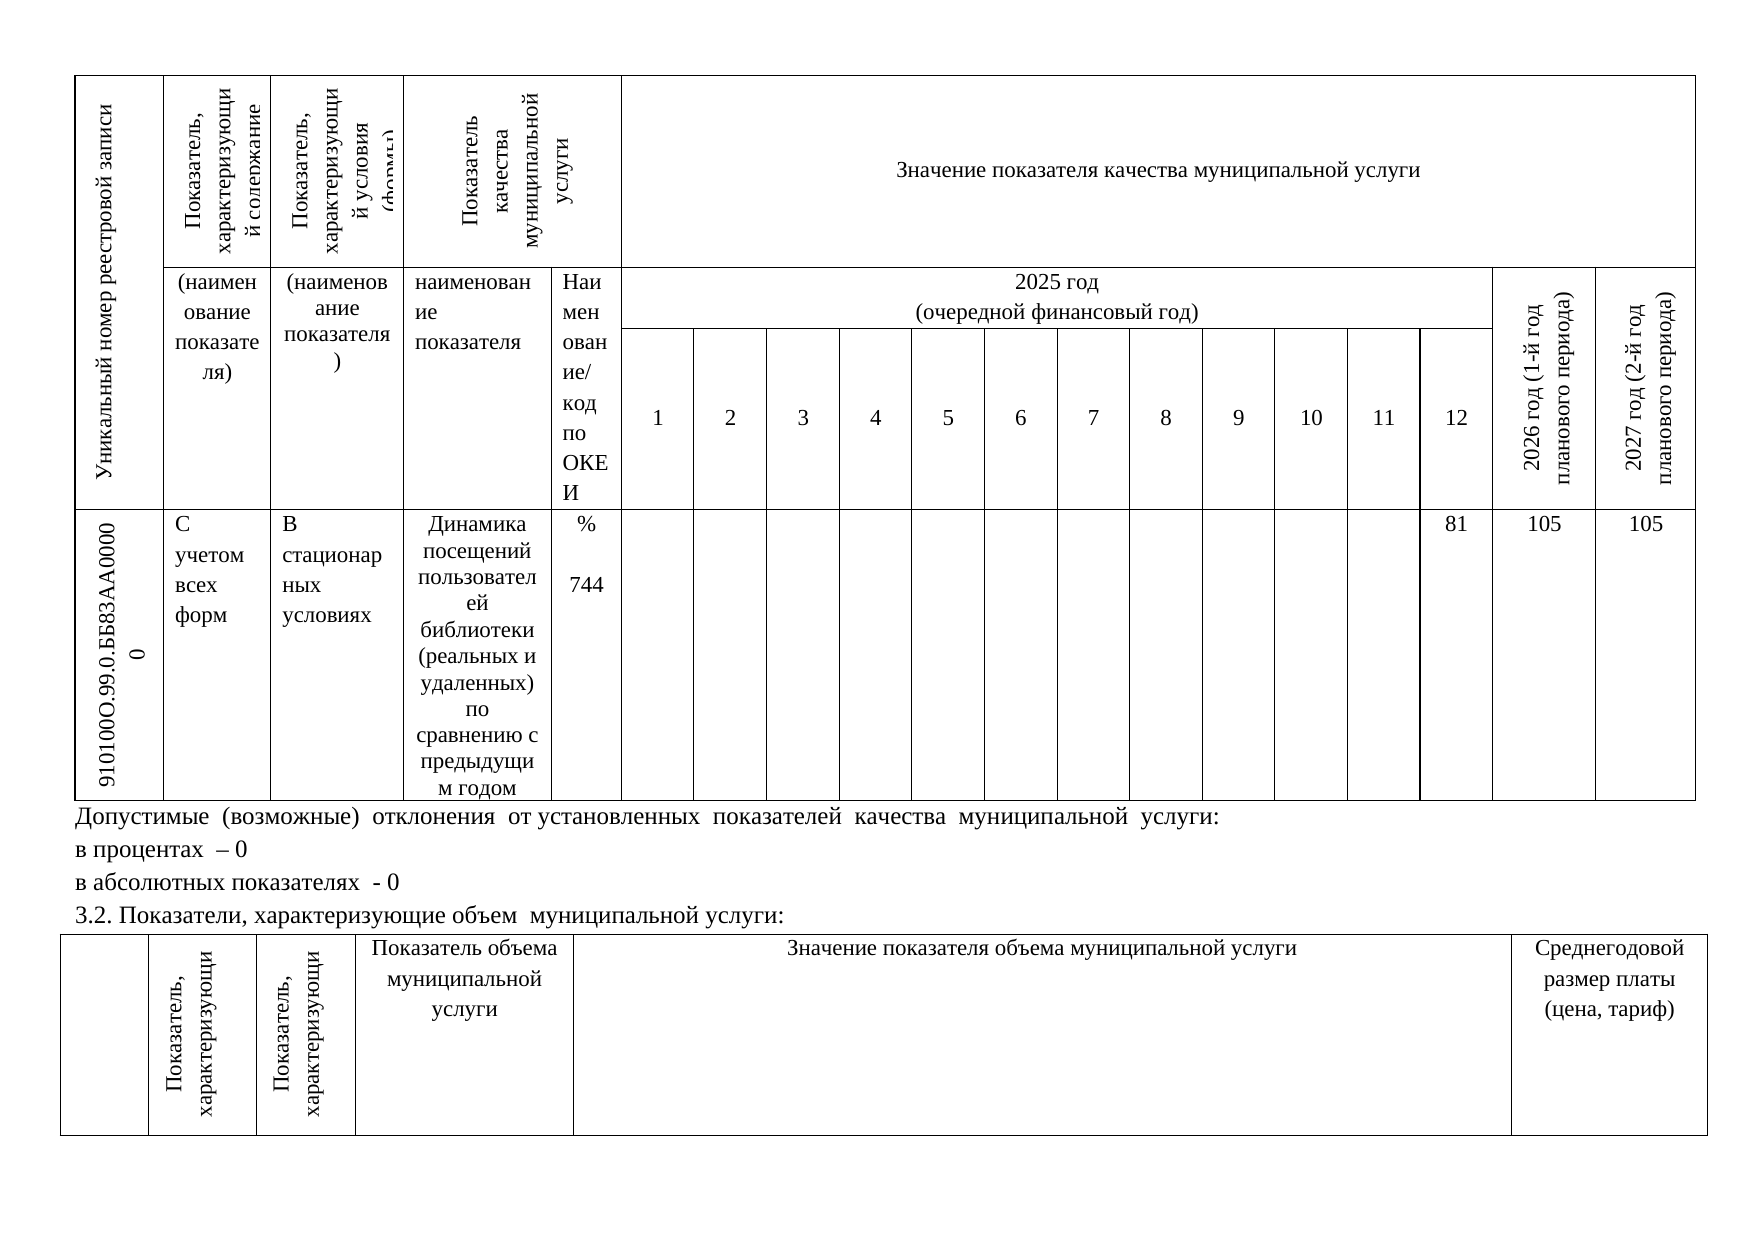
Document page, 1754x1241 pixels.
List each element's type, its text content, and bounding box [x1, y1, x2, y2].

table_cell [840, 510, 911, 800]
table_cell (наименование показателя) [271, 268, 403, 509]
table_header Среднегодовой размер платы (цена, тариф) [1512, 935, 1707, 1134]
table_cell 9 [1203, 329, 1274, 509]
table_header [257, 935, 355, 1134]
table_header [149, 935, 256, 1134]
table_cell 12 [1421, 329, 1492, 509]
table_header Значение показателя объема муниципальной услуги [574, 935, 1511, 1134]
table_cell 910100О.99.0.ББ83АА00000 [76, 510, 163, 800]
table_cell [767, 510, 839, 800]
table_header Значение показателя качества муниципальной услуги [622, 76, 1695, 267]
table_header Уникальный номер реестровой записи [76, 76, 163, 509]
table_cell 8 [1130, 329, 1202, 509]
table_cell [694, 510, 766, 800]
text 3.2. Показатели, характеризующие объем муниципальной услуги: [75, 900, 1679, 929]
table_cell 11 [1348, 329, 1419, 509]
table_cell 2027 год (2-й год планового периода) [1596, 268, 1695, 509]
table_cell [912, 510, 984, 800]
table_cell 105 [1493, 510, 1595, 800]
table_cell [1130, 510, 1202, 800]
text в абсолютных показателях - 0 [75, 867, 1679, 896]
table_cell 7 [1058, 329, 1129, 509]
table_header Показатель, характеризующий содержание муниципальной услуги [164, 76, 270, 267]
table_cell [1058, 510, 1129, 800]
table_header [61, 935, 148, 1134]
table_cell 10 [1275, 329, 1347, 509]
table_header Показатель качества муниципальной услуги [404, 76, 621, 267]
table_cell Наименование/ код по ОКЕИ [552, 268, 621, 509]
table_cell 5 [912, 329, 984, 509]
table_cell [622, 510, 693, 800]
table_cell В стационарных условиях [271, 510, 403, 800]
table_cell 2 [694, 329, 766, 509]
table_cell 105 [1596, 510, 1695, 800]
table_cell [985, 510, 1057, 800]
table_cell 2026 год (1-й год планового периода) [1493, 268, 1595, 509]
table_cell (наименование показателя) [164, 268, 270, 509]
table_cell 3 [767, 329, 839, 509]
table_cell % 744 [552, 510, 621, 800]
table_cell 4 [840, 329, 911, 509]
table_header Показатель объема муниципальной услуги [356, 935, 573, 1134]
table_cell С учетом всех форм [164, 510, 270, 800]
text Допустимые (возможные) отклонения от установленных показателей качества муниципальной услуги: [75, 801, 1679, 830]
table_cell 1 [622, 329, 693, 509]
table_cell наименование показателя [404, 268, 551, 509]
table_cell [1203, 510, 1274, 800]
text в процентах – 0 [75, 834, 1679, 863]
table_cell [1275, 510, 1347, 800]
table_cell 81 [1421, 510, 1492, 800]
table_cell Динамика посещений пользователей библиотеки (реальных и удаленных) по сравнению с предыдущим годом [404, 510, 551, 800]
table_cell [1348, 510, 1419, 800]
table_header Показатель, характеризующий условия (формы) оказания государственной услуги [271, 76, 403, 267]
table_cell 2025 год (очередной финансовый год) [622, 268, 1492, 328]
table_cell 6 [985, 329, 1057, 509]
